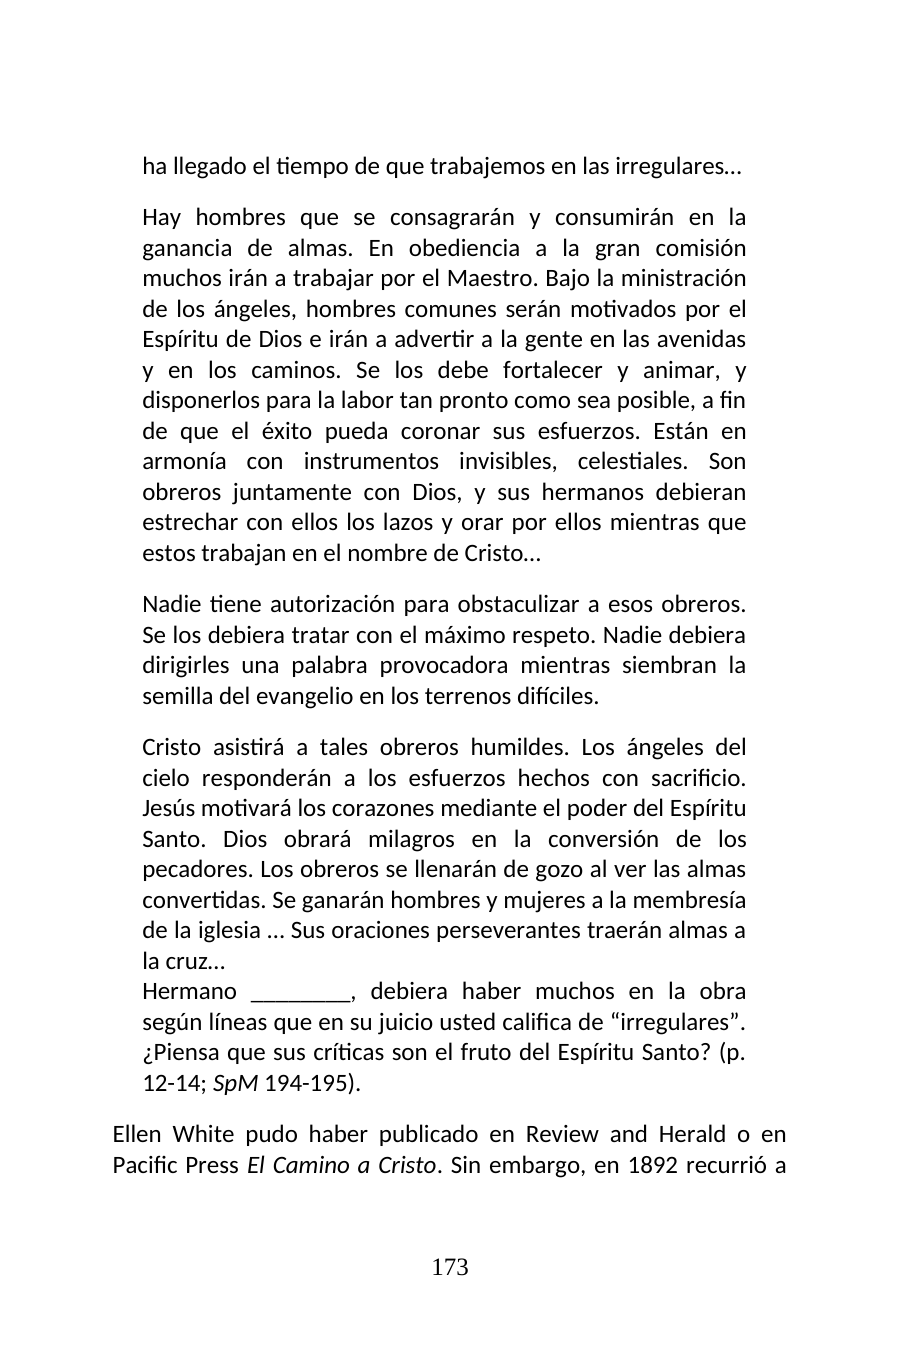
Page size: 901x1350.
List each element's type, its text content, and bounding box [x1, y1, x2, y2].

text Cristo asistirá a tales obreros humildes. Los ángeles del cielo responderán a los esfuerzos hechos con sacrificio. Jesús motivará los corazones mediante el poder del Espíritu Santo. Dios obrará milagros en la conversión de los pecadores. Los obreros se llenarán de gozo al ver las almas convertidas. Se ganarán hombres y mujeres a la membresía de la iglesia … Sus oraciones perseverantes traerán almas a la cruz… Hermano ________, debiera haber muchos en la obra según líneas que en su juicio usted califica de “irregulares”. ¿Piensa que sus críticas son el fruto del Espíritu Santo? (p. 12-14; SpM 194-195). [142, 731, 747, 1098]
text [142, 150, 747, 181]
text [112, 1118, 788, 1179]
text Hay hombres que se consagrarán y consumirán en la ganancia de almas. En obediencia a la gran comisión muchos irán a trabajar por el Maestro. Bajo la ministración de los ángeles, hombres comunes serán motivados por el Espíritu de Dios e irán a advertir a la gente en las avenidas y en los caminos. Se los debe fortalecer y animar, y disponerlos para la labor tan pronto como sea posible, a fin de que el éxito pueda coronar sus esfuerzos. Están en armonía con instrumentos invisibles, celestiales. Son obreros juntamente con Dios, y sus hermanos debieran estrechar con ellos los lazos y orar por ellos mientras que estos trabajan en el nombre de Cristo… [142, 201, 747, 568]
text Nadie tiene autorización para obstaculizar a esos obreros. Se los debiera tratar con el máximo respeto. Nadie debiera dirigirles una palabra provocadora mientras siembran la semilla del evangelio en los terrenos difíciles. [142, 588, 747, 711]
